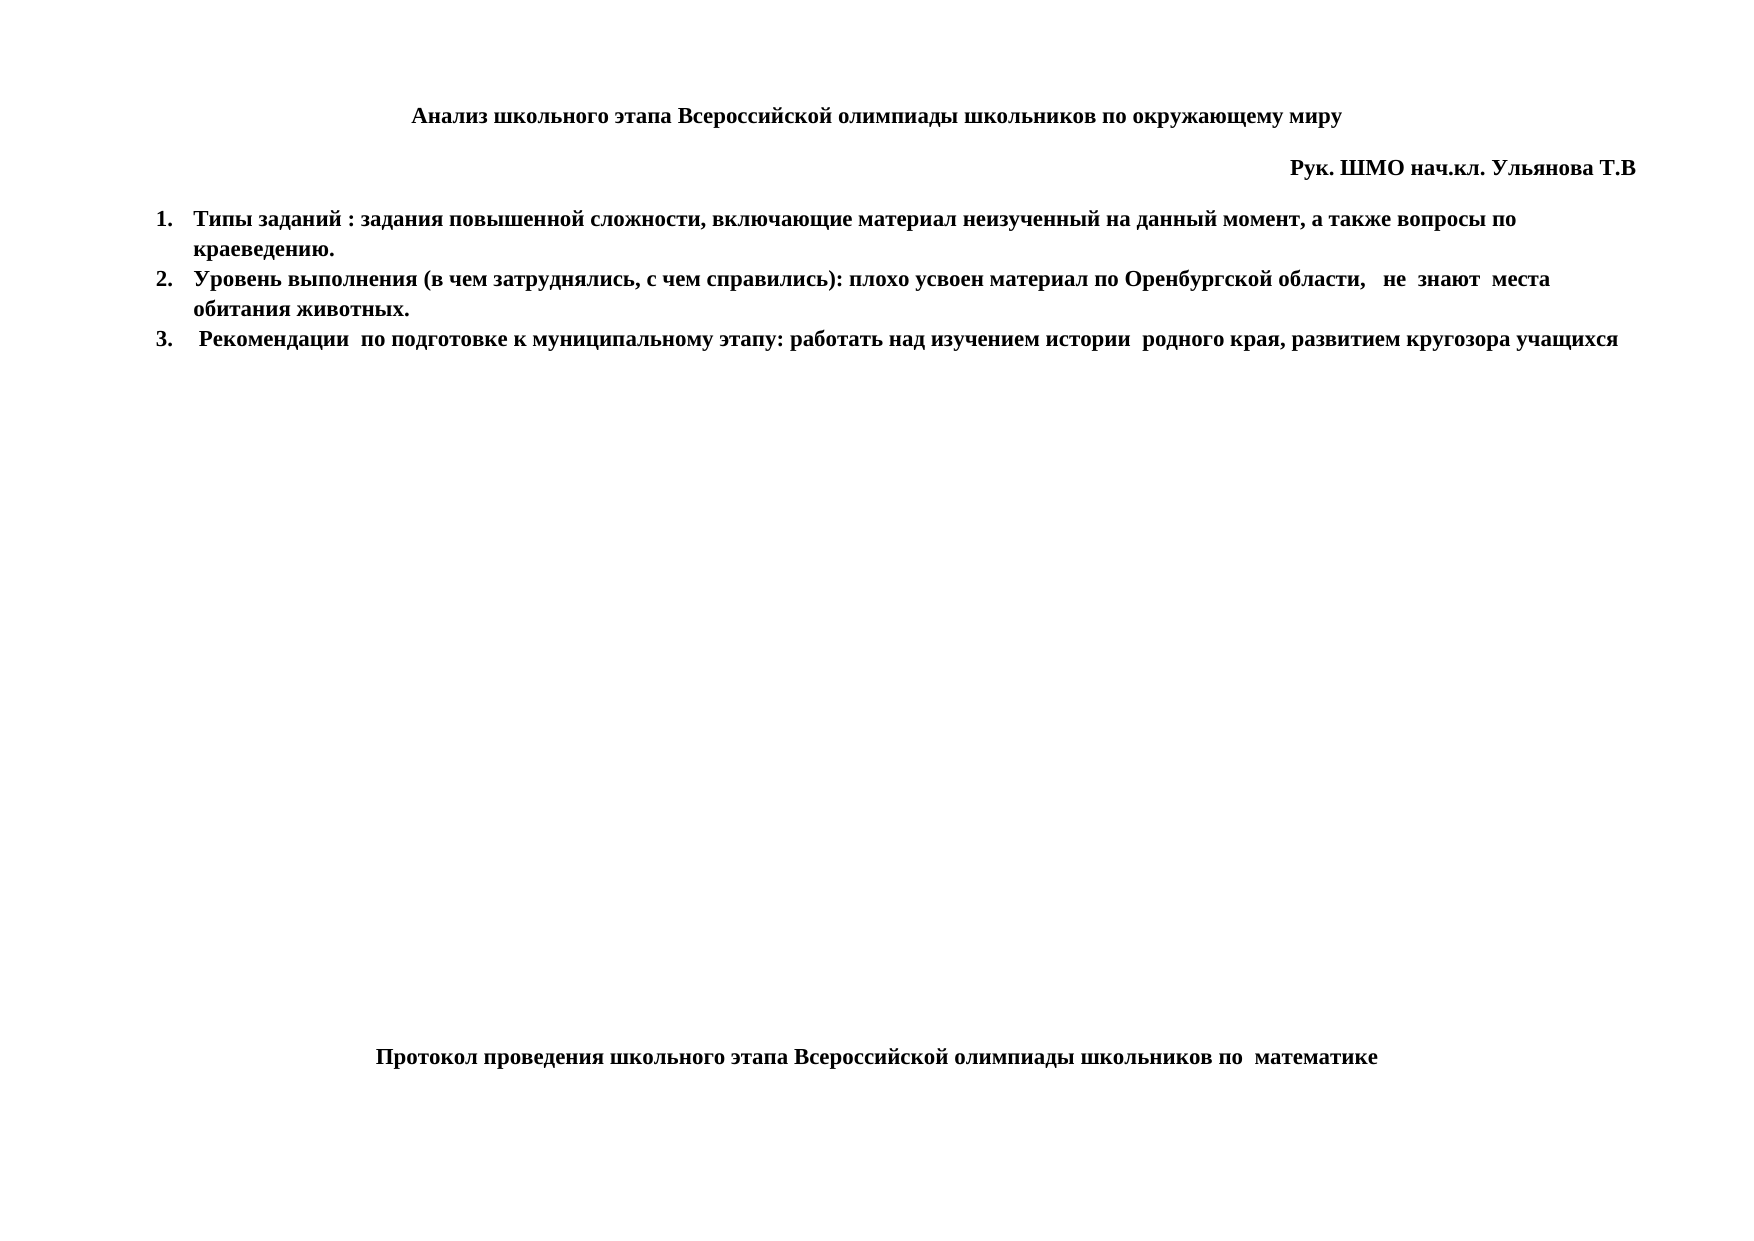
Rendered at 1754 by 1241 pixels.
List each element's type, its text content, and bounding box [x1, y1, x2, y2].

text Протокол проведения школьного этапа Всероссийской олимпиады школьников по математике [118, 1043, 1636, 1069]
list Типы заданий : задания повышенной сложности, включающие материал неизученный на данный момент, а также вопросы по краеведению. [156, 205, 1636, 261]
list Уровень выполнения (в чем затруднялись, с чем справились): плохо усвоен материал по Оренбургской области, не знают места обитания животных. [156, 265, 1636, 322]
text Рук. ШМО нач.кл. Ульянова Т.В [118, 154, 1636, 180]
list Рекомендации по подготовке к муниципальному этапу: работать над изучением истории родного края, развитием кругозора учащихся [156, 326, 1636, 352]
text Анализ школьного этапа Всероссийской олимпиады школьников по окружающему миру [118, 103, 1636, 129]
